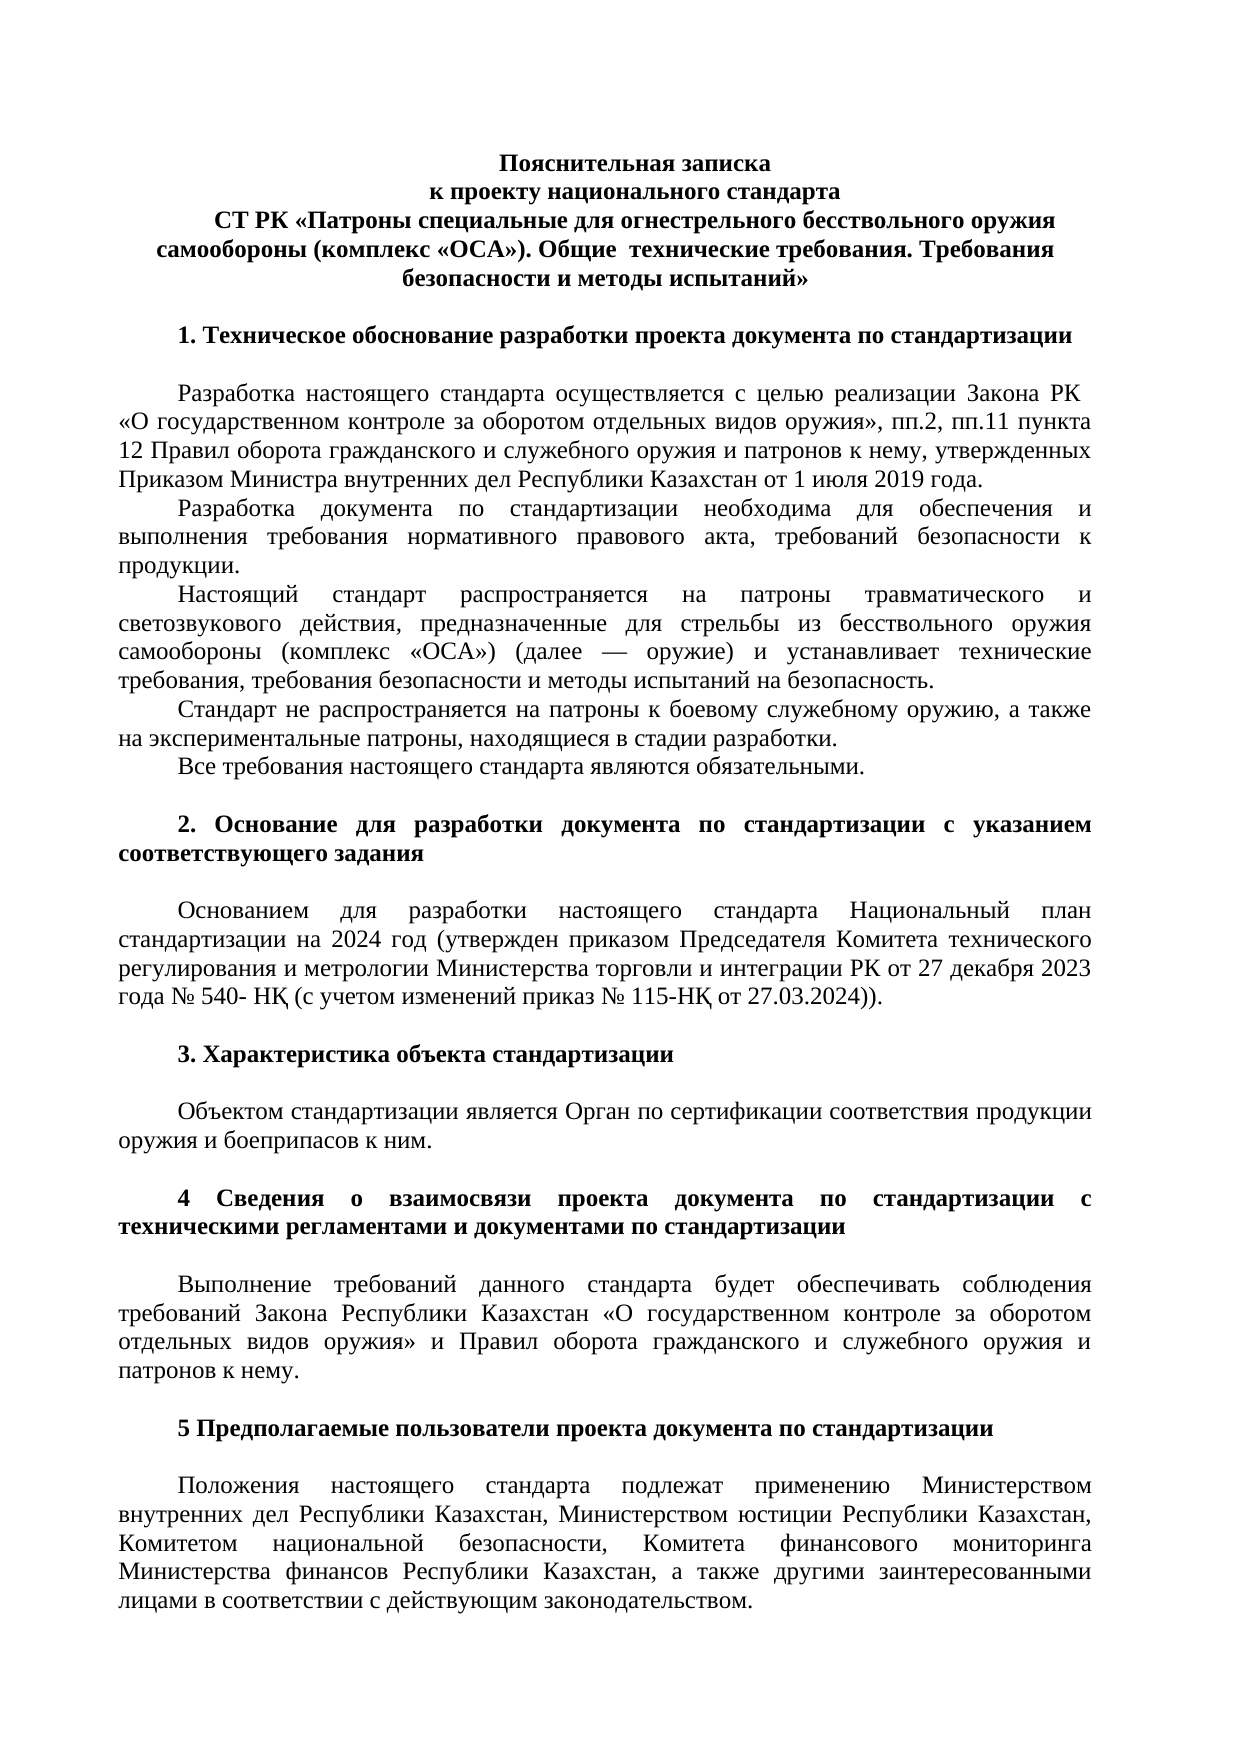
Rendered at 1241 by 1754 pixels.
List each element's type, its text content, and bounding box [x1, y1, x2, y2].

text Разработка настоящего стандарта осуществляется с целью реализации Закона РК «О государственном контроле за оборотом отдельных видов оружия», пп.2, пп.11 пункта 12 Правил оборота гражданского и служебного оружия и патронов к нему, утвержденных Приказом Министра внутренних дел Республики Казахстан от 1 июля 2019 года. [118, 378, 1092, 493]
text Основанием для разработки настоящего стандарта Национальный план стандартизации на 2024 год (утвержден приказом Председателя Комитета технического регулирования и метрологии Министерства торговли и интеграции РК от 27 декабря 2023 года № 540- НҚ (с учетом изменений приказ № 115-НҚ от 27.03.2024)). [118, 895, 1092, 1010]
text 5 Предполагаемые пользователи проекта документа по стандартизации [118, 1413, 1092, 1441]
text СТ РК «Патроны специальные для огнестрельного бесствольного оружия самообороны (комплекс «ОСА»). Общие технические требования. Требования безопасности и методы испытаний» [118, 205, 1092, 291]
text Пояснительная записка [118, 148, 1092, 176]
text Настоящий стандарт распространяется на патроны травматического и светозвукового действия, предназначенные для стрельбы из бесствольного оружия самообороны (комплекс «ОСА») (далее — оружие) и устанавливает технические требования, требования безопасности и методы испытаний на безопасность. [118, 579, 1092, 694]
text Выполнение требований данного стандарта будет обеспечивать соблюдения требований Закона Республики Казахстан «О государственном контроле за оборотом отдельных видов оружия» и Правил оборота гражданского и служебного оружия и патронов к нему. [118, 1269, 1092, 1384]
text Разработка документа по стандартизации необходима для обеспечения и выполнения требования нормативного правового акта, требований безопасности к продукции. [118, 493, 1092, 579]
text 3. Характеристика объекта стандартизации [118, 1039, 1092, 1068]
text Стандарт не распространяется на патроны к боевому служебному оружию, а также на экспериментальные патроны, находящиеся в стадии разработки. [118, 694, 1092, 751]
text к проекту национального стандарта [118, 176, 1092, 205]
text Все требования настоящего стандарта являются обязательными. [118, 751, 1092, 780]
text 2. Основание для разработки документа по стандартизации с указанием соответствующего задания [118, 809, 1092, 866]
text 4 Сведения о взаимосвязи проекта документа по стандартизации с техническими регламентами и документами по стандартизации [118, 1183, 1092, 1240]
text 1. Техническое обоснование разработки проекта документа по стандартизации [118, 320, 1092, 349]
text Положения настоящего стандарта подлежат применению Министерством внутренних дел Республики Казахстан, Министерством юстиции Республики Казахстан, Комитетом национальной безопасности, Комитета финансового мониторинга Министерства финансов Республики Казахстан, а также другими заинтересованными лицами в соответствии с действующим законодательством. [118, 1470, 1092, 1614]
text Объектом стандартизации является Орган по сертификации соответствия продукции оружия и боеприпасов к ним. [118, 1096, 1092, 1154]
